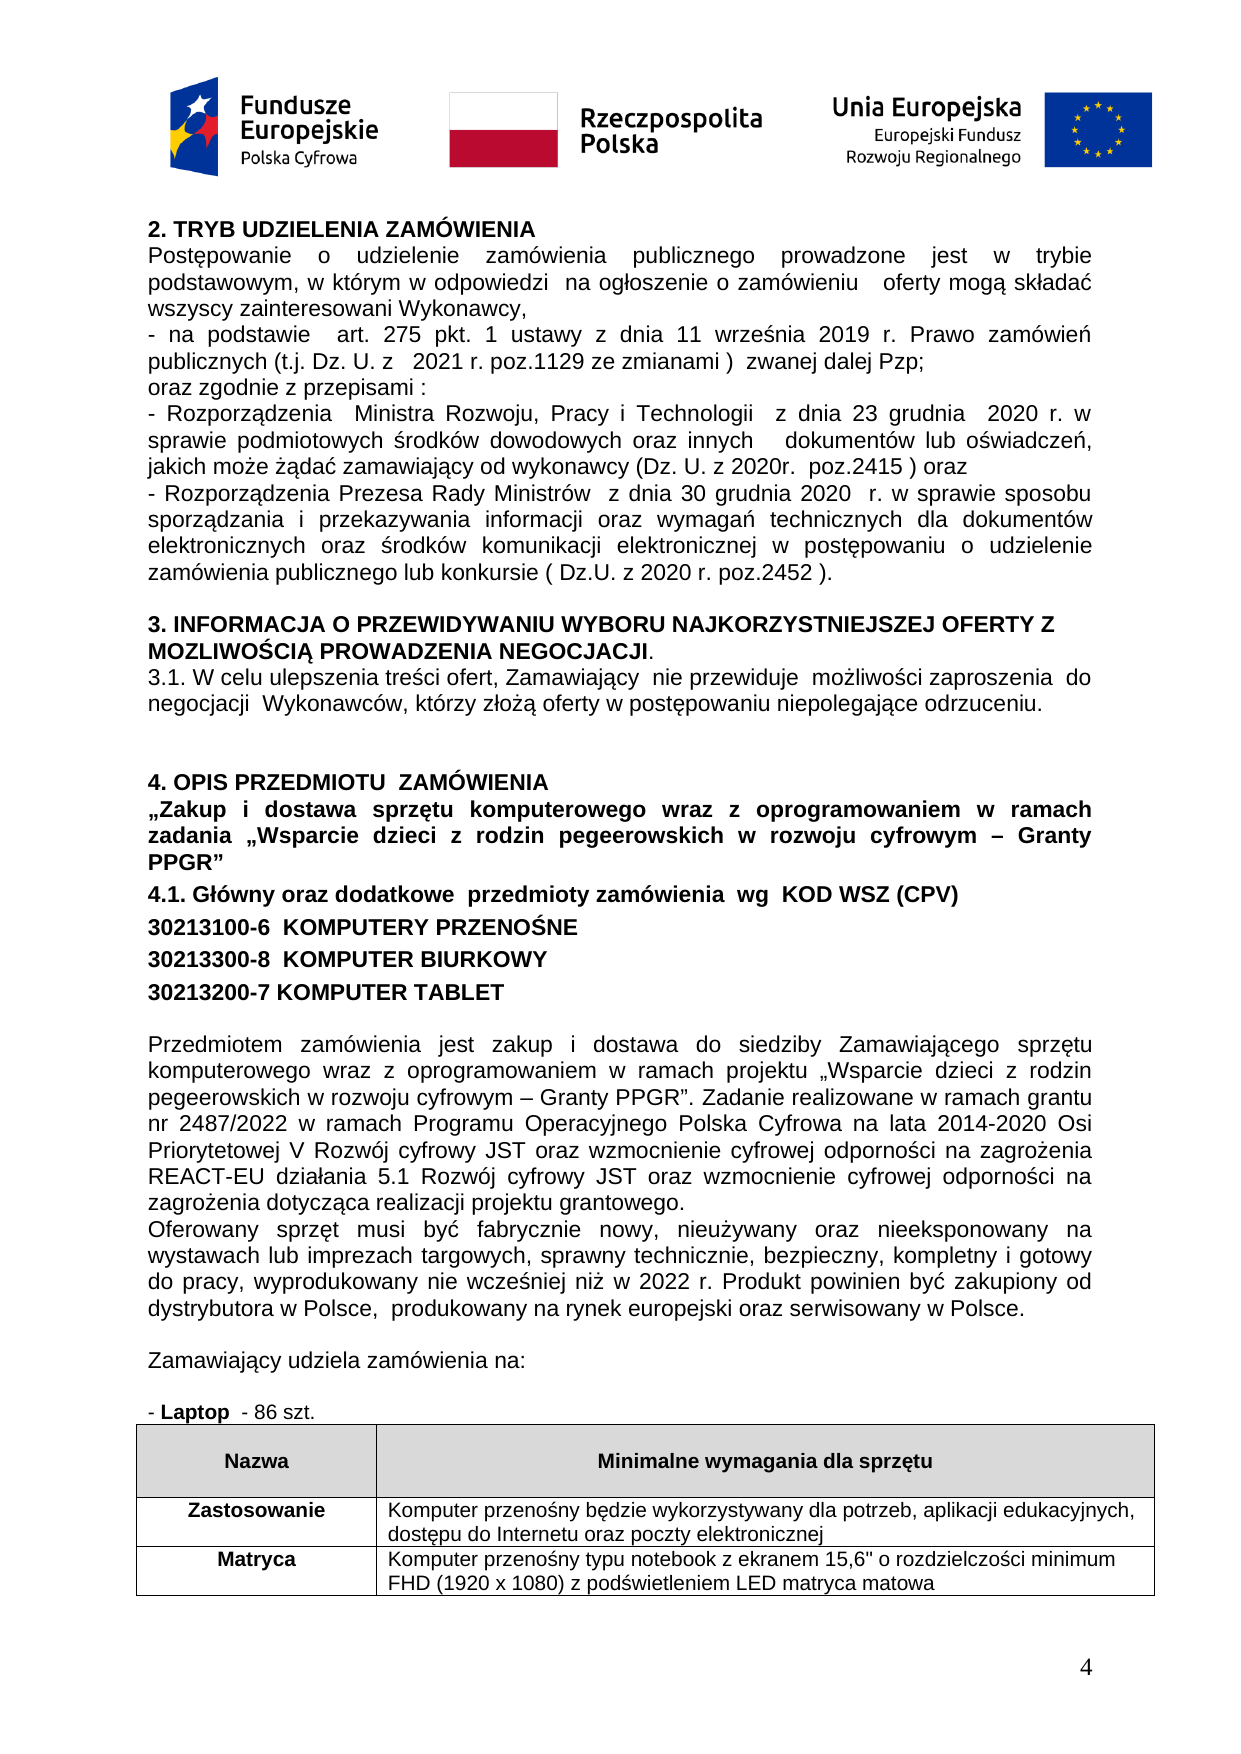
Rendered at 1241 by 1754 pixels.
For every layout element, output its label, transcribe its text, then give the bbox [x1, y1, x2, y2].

text 3. INFORMACJA O PRZEWIDYWANIU WYBORU NAJKORZYSTNIEJSZEJ OFERTY Z [148, 611, 1093, 638]
text 3.1. W celu ulepszenia treści ofert, Zamawiający nie przewiduje możliwości zaproszenia do negocjacji Wykonawców, którzy złożą oferty w postępowaniu niepolegające odrzuceniu. [148, 664, 1093, 717]
text „Zakup i dostawa sprzętu komputerowego wraz z oprogramowaniem w ramach zadania „Wsparcie dzieci z rodzin pegeerowskich w rozwoju cyfrowym – Granty PPGR” [148, 796, 1093, 875]
text - Laptop - 86 szt. [148, 1400, 1093, 1424]
text 30213300-8 KOMPUTER BIURKOWY [148, 940, 1093, 972]
table_header Minimalne wymagania dla sprzętu [377, 1425, 1154, 1497]
text 30213100-6 KOMPUTERY PRZENOŚNE [148, 907, 1093, 940]
text 4. OPIS PRZEDMIOTU ZAMÓWIENIA [148, 769, 1093, 796]
text - Rozporządzenia Prezesa Rady Ministrów z dnia 30 grudnia 2020 r. w sprawie sposobu sporządzania i przekazywania informacji oraz wymagań technicznych dla dokumentów elektronicznych oraz środków komunikacji elektronicznej w postępowaniu o udzielenie zamówienia publicznego lub konkursie ( Dz.U. z 2020 r. poz.2452 ). [148, 479, 1093, 585]
picture [147, 73, 1175, 179]
text 30213200-7 KOMPUTER TABLET [148, 972, 1093, 1005]
text Przedmiotem zamówienia jest zakup i dostawa do siedziby Zamawiającego sprzętu komputerowego wraz z oprogramowaniem w ramach projektu „Wsparcie dzieci z rodzin pegeerowskich w rozwoju cyfrowym – Granty PPGR”. Zadanie realizowane w ramach grantu nr 2487/2022 w ramach Programu Operacyjnego Polska Cyfrowa na lata 2014-2020 Osi Priorytetowej V Rozwój cyfrowy JST oraz wzmocnienie cyfrowej odporności na zagrożenia REACT-EU działania 5.1 Rozwój cyfrowy JST oraz wzmocnienie cyfrowej odporności na zagrożenia dotycząca realizacji projektu grantowego. [148, 1031, 1093, 1216]
table_header Nazwa [137, 1425, 376, 1497]
text Zamawiający udziela zamówienia na: [148, 1347, 1093, 1374]
table_cell Matryca [137, 1547, 376, 1595]
text - Rozporządzenia Ministra Rozwoju, Pracy i Technologii z dnia 23 grudnia 2020 r. w sprawie podmiotowych środków dowodowych oraz innych dokumentów lub oświadczeń, jakich może żądać zamawiający od wykonawcy (Dz. U. z 2020r. poz.2415 ) oraz [148, 400, 1093, 479]
text 4.1. Główny oraz dodatkowe przedmioty zamówienia wg KOD WSZ (CPV) [148, 875, 1093, 907]
text Oferowany sprzęt musi być fabrycznie nowy, nieużywany oraz nieeksponowany na wystawach lub imprezach targowych, sprawny technicznie, bezpieczny, kompletny i gotowy do pracy, wyprodukowany nie wcześniej niż w 2022 r. Produkt powinien być zakupiony od dystrybutora w Polsce, produkowany na rynek europejski oraz serwisowany w Polsce. [148, 1216, 1093, 1321]
table_cell Zastosowanie [137, 1498, 376, 1546]
text - na podstawie art. 275 pkt. 1 ustawy z dnia 11 września 2019 r. Prawo zamówień publicznych (t.j. Dz. U. z 2021 r. poz.1129 ze zmianami ) zwanej dalej Pzp; [148, 321, 1093, 374]
text MOZLIWOŚCIĄ PROWADZENIA NEGOCJACJI. [148, 638, 1093, 664]
text oraz zgodnie z przepisami : [148, 374, 1093, 400]
text Postępowanie o udzielenie zamówienia publicznego prowadzone jest w trybie podstawowym, w którym w odpowiedzi na ogłoszenie o zamówieniu oferty mogą składać wszyscy zainteresowani Wykonawcy, [148, 242, 1093, 321]
text 2. TRYB UDZIELENIA ZAMÓWIENIA [148, 205, 1093, 242]
table_cell Komputer przenośny będzie wykorzystywany dla potrzeb, aplikacji edukacyjnych, dostępu do Internetu oraz poczty elektronicznej [377, 1498, 1154, 1546]
